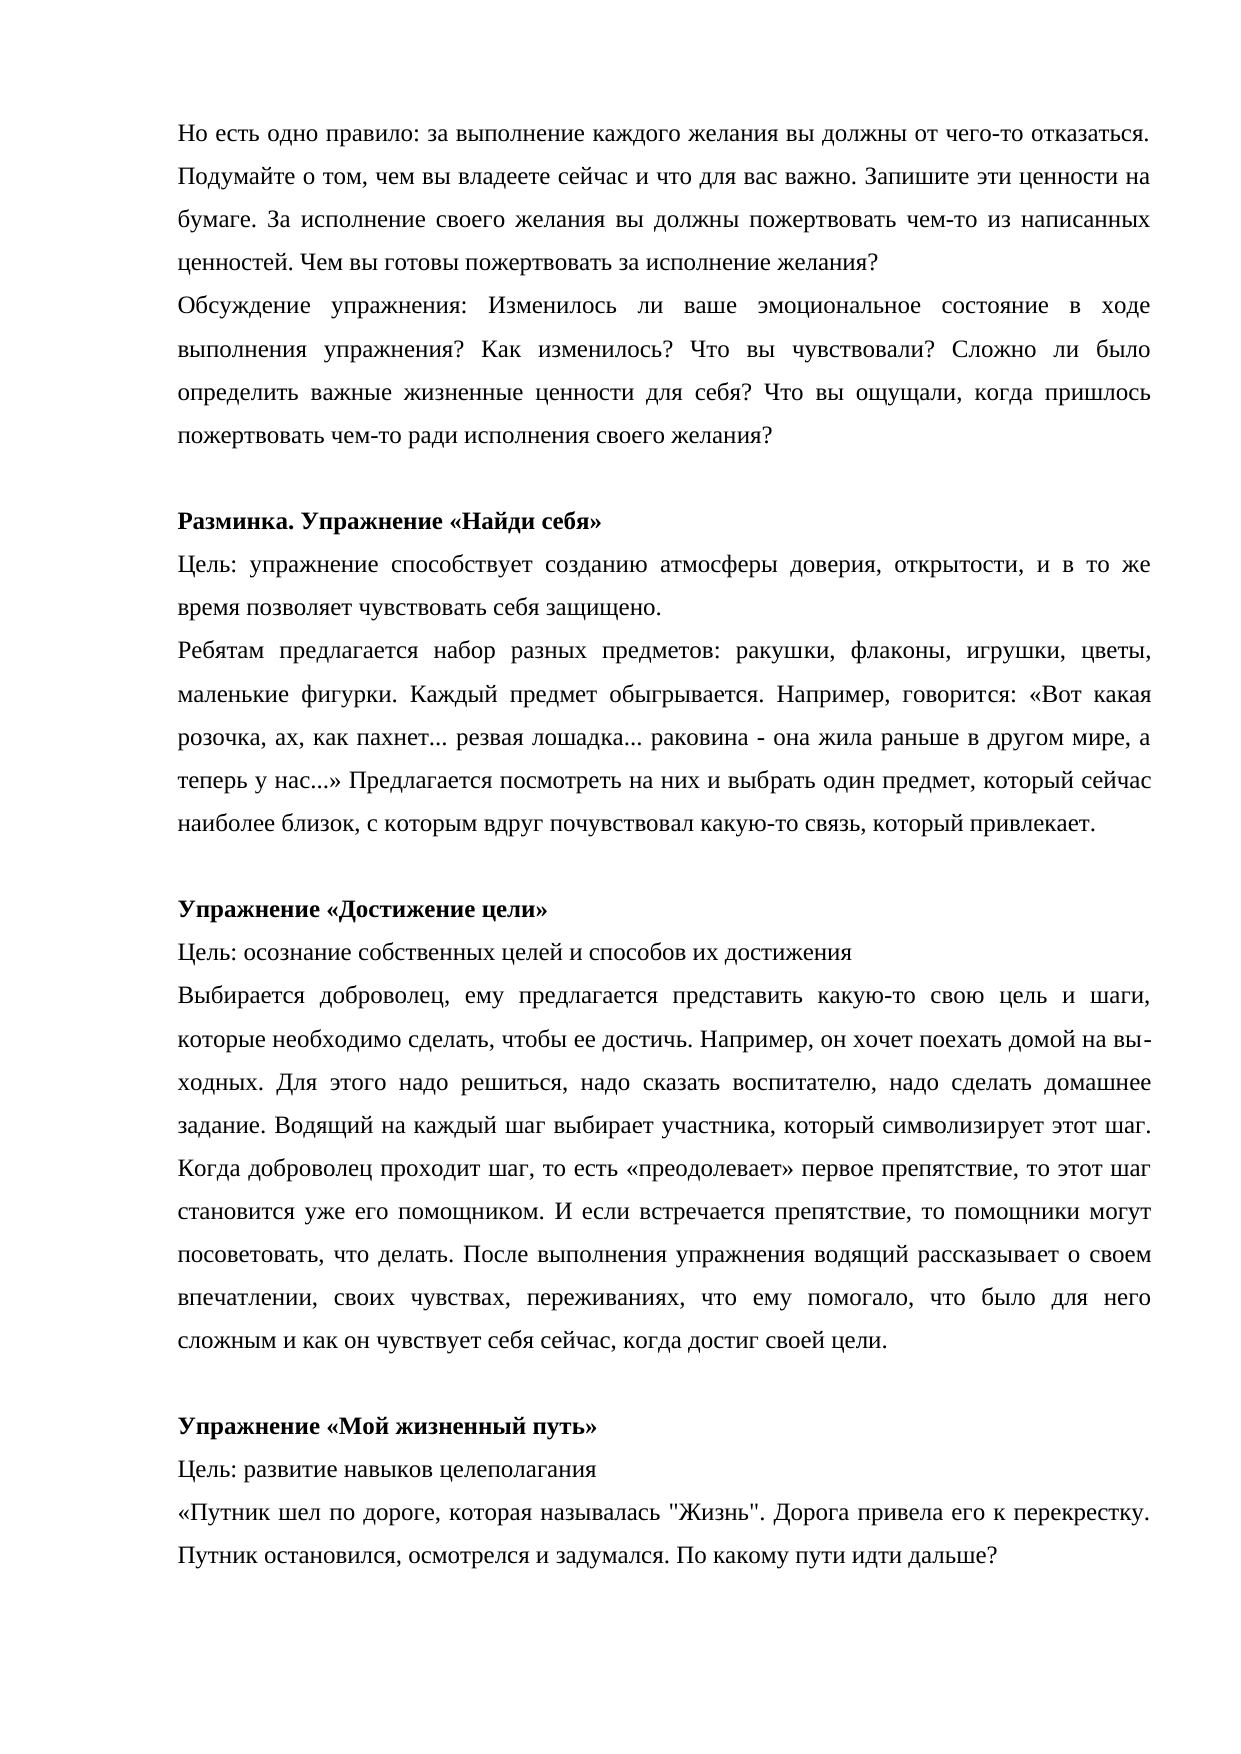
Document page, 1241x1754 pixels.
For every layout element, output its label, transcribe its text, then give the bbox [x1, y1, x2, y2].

text Цель: осознание собственных целей и способов их достижения [177, 937, 1152, 966]
text Цель: развитие навыков целеполагания [177, 1454, 1152, 1483]
text Цель: упражнение способствует созданию атмосферы доверия, открытости, и в то же время позволяет чувствовать себя защищено. [177, 549, 1152, 621]
text Упражнение «Достижение цели» [177, 894, 1152, 923]
text Выбирается доброволец, ему предлагается представить какую-то свою цель и шаги, которые необходимо сделать, чтобы ее достичь. Например, он хочет поехать домой на выходных. Для этого надо решиться, надо сказать воспитателю, надо сделать домашнее задание. Водящий на каждый шаг выбирает участника, который символизирует этот шаг. Когда доброволец проходит шаг, то есть «преодолевает» первое препятствие, то этот шаг становится уже его помощником. И если встречается препятствие, то помощники могут посоветовать, что делать. После выполнения упражнения водящий рассказывает о своем впечатлении, своих чувствах, переживаниях, что ему помогало, что было для него сложным и как он чувствует себя сейчас, когда достиг своей цели. [177, 981, 1152, 1354]
text Но есть одно правило: за выполнение каждого желания вы должны от чего-то отказаться. Подумайте о том, чем вы владеете сейчас и что для вас важно. Запишите эти ценности на бумаге. За исполнение своего желания вы должны пожертвовать чем-то из написанных ценностей. Чем вы готовы пожертвовать за исполнение желания? [177, 118, 1152, 276]
text «Путник шел по дороге, которая называлась "Жизнь". Дорога привела его к перекрестку. Путник остановился, осмотрелся и задумался. По какому пути идти дальше? [177, 1497, 1152, 1569]
text Упражнение «Мой жизненный путь» [177, 1411, 1152, 1439]
text Ребятам предлагается набор разных предметов: ракушки, флаконы, игрушки, цветы, маленькие фигурки. Каждый предмет обыгрывается. Например, говорится: «Вот какая розочка, ах, как пахнет... резвая лошадка... раковина - она жила раньше в другом мире, а теперь у нас...» Предлагается посмотреть на них и выбрать один предмет, который сейчас наиболее близок, с которым вдруг почувствовал какую-то связь, который привлекает. [177, 636, 1152, 837]
text Обсуждение упражнения: Изменилось ли ваше эмоциональное состояние в ходе выполнения упражнения? Как изменилось? Что вы чувствовали? Сложно ли было определить важные жизненные ценности для себя? Что вы ощущали, когда пришлось пожертвовать чем-то ради исполнения своего желания? [177, 291, 1152, 449]
text Разминка. Упражнение «Найди себя» [177, 506, 1152, 535]
